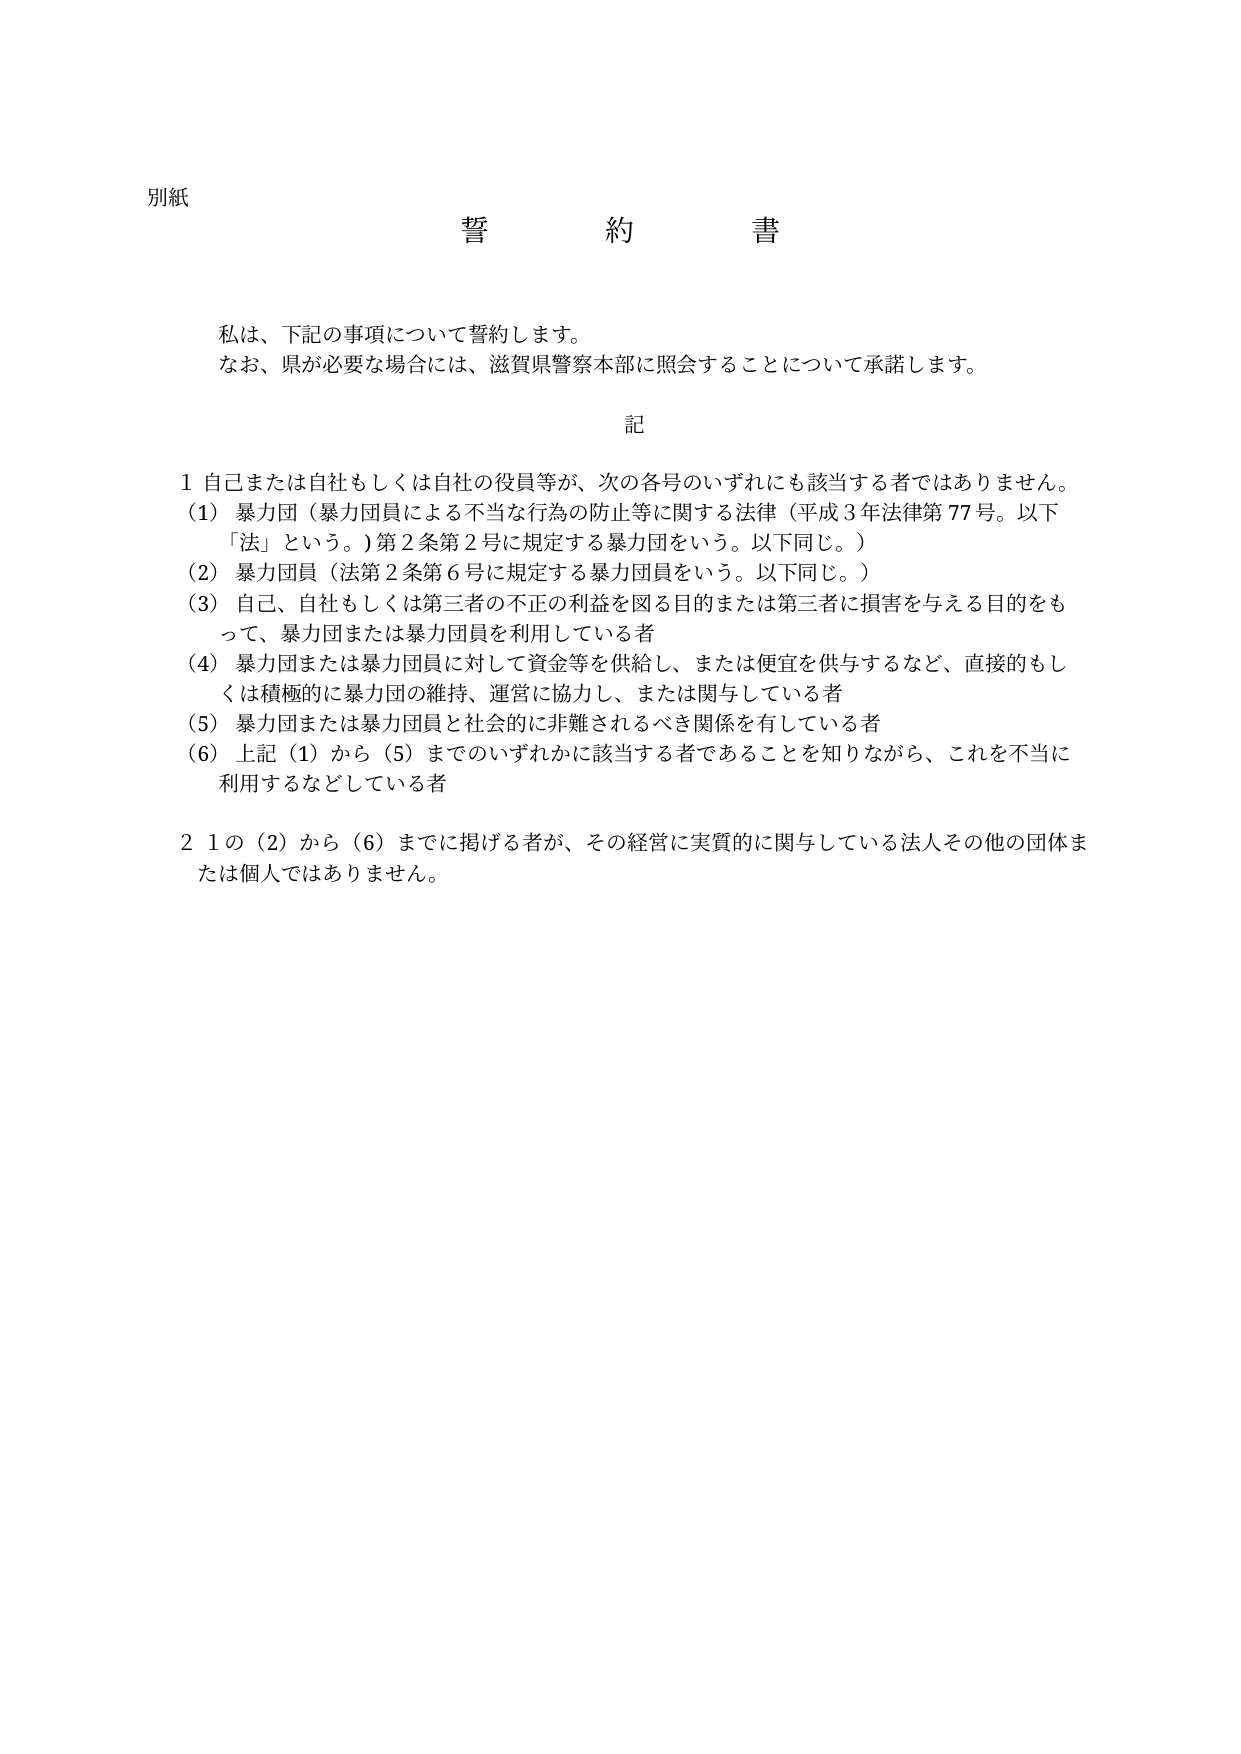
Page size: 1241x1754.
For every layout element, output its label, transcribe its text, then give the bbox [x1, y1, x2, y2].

text （1） 暴力団（暴力団員による不当な行為の防止等に関する法律（平成３年法律第77号。以下 [177, 497, 1093, 527]
text 私は、下記の事項について誓約します。 [177, 319, 1093, 349]
text 利用するなどしている者 [218, 767, 1093, 797]
text なお、県が必要な場合には、滋賀県警察本部に照会することについて承諾します。 [177, 349, 1093, 379]
text １ 自己または自社もしくは自社の役員等が、次の各号のいずれにも該当する者ではありません。 [177, 467, 1093, 497]
text ２ １の（2）から（6）までに掲げる者が、その経営に実質的に関与している法人その他の団体または個人ではありません。 [177, 827, 1093, 887]
text （4） 暴力団または暴力団員に対して資金等を供給し、または便宜を供与するなど、直接的もし [177, 647, 1093, 677]
text 別紙 [148, 177, 1093, 213]
text （6） 上記（1）から（5）までのいずれかに該当する者であることを知りながら、これを不当に [177, 737, 1093, 767]
text （3） 自己、自社もしくは第三者の不正の利益を図る目的または第三者に損害を与える目的をも [177, 587, 1093, 617]
text 誓 約 書 [148, 213, 1093, 248]
text 記 [177, 408, 1093, 438]
text って、暴力団または暴力団員を利用している者 [218, 617, 1093, 647]
text （2） 暴力団員（法第２条第６号に規定する暴力団員をいう。以下同じ。） [177, 557, 1093, 587]
text 「法」という。) 第２条第２号に規定する暴力団をいう。以下同じ。） [218, 527, 1093, 557]
text くは積極的に暴力団の維持、運営に協力し、または関与している者 [218, 677, 1093, 707]
text （5） 暴力団または暴力団員と社会的に非難されるべき関係を有している者 [177, 707, 1093, 737]
